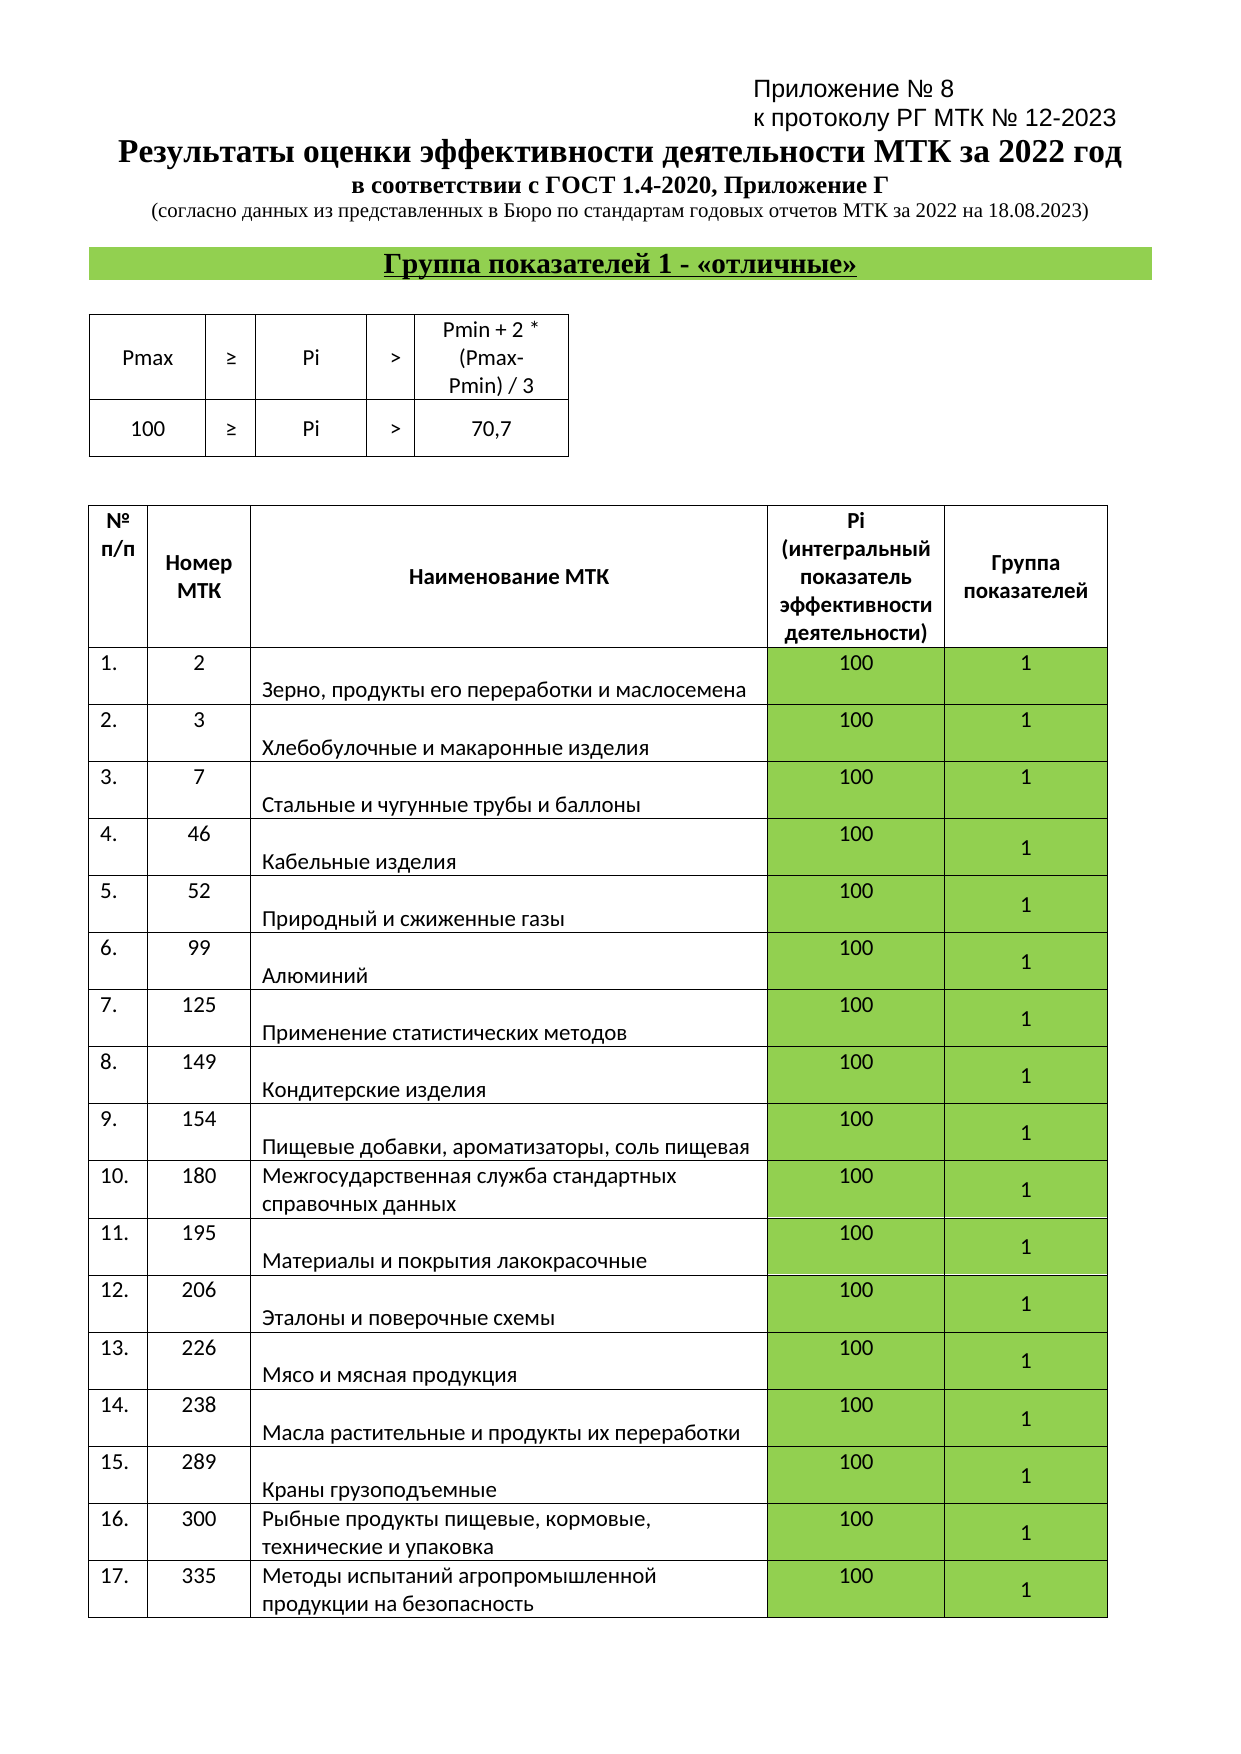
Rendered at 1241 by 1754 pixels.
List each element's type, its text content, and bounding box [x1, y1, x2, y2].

table_cell [89, 705, 147, 761]
table_cell 1 [945, 1276, 1107, 1332]
table_cell 100 [768, 648, 944, 704]
table_cell 1 [945, 1161, 1107, 1217]
table_cell 226 [148, 1333, 250, 1389]
table_cell [89, 990, 147, 1046]
table_cell 100 [90, 400, 205, 456]
table_cell [89, 762, 147, 818]
table_header Номер МТК [148, 506, 250, 647]
table_cell 70,7 [415, 400, 568, 456]
table_cell [89, 1333, 147, 1389]
text Группа показателей 1 - «отличные» [89, 247, 1152, 280]
table_cell 7 [148, 762, 250, 818]
table_cell Мясо и мясная продукция [251, 1333, 767, 1389]
table_cell Хлебобулочные и макаронные изделия [251, 705, 767, 761]
text в соответствии с ГОСТ 1.4-2020, Приложение Г [89, 170, 1152, 198]
table_cell [89, 1161, 147, 1217]
table_cell 100 [768, 1276, 944, 1332]
table_cell 1 [945, 705, 1107, 761]
table_cell 154 [148, 1104, 250, 1160]
table_header ≥ [206, 315, 255, 399]
table_cell 100 [768, 1447, 944, 1503]
table_cell Межгосударственная служба стандартных справочных данных [251, 1161, 767, 1217]
table_cell 149 [148, 1047, 250, 1103]
table_cell 180 [148, 1161, 250, 1217]
table_header Pi (интегральный показатель эффективности деятельности) [768, 506, 944, 647]
table_cell ≥ [206, 400, 255, 456]
table_cell 300 [148, 1504, 250, 1560]
table_cell 100 [768, 876, 944, 932]
table_cell 52 [148, 876, 250, 932]
table_cell Эталоны и поверочные схемы [251, 1276, 767, 1332]
table_cell Материалы и покрытия лакокрасочные [251, 1219, 767, 1274]
table_cell 100 [768, 1161, 944, 1217]
table_cell 1 [945, 933, 1107, 989]
table_cell Зерно, продукты его переработки и маслосемена [251, 648, 767, 704]
table_header № п/п [89, 506, 147, 647]
table_cell 1 [945, 1447, 1107, 1503]
table_cell Стальные и чугунные трубы и баллоны [251, 762, 767, 818]
table_cell Кабельные изделия [251, 819, 767, 875]
table_cell 100 [768, 990, 944, 1046]
table_cell Pi [256, 400, 366, 456]
table_cell [89, 1504, 147, 1560]
table_cell [89, 1447, 147, 1503]
table_cell 1 [945, 1390, 1107, 1446]
table_cell 100 [768, 1047, 944, 1103]
table_cell 289 [148, 1447, 250, 1503]
table_cell Методы испытаний агропромышленной продукции на безопасность [251, 1561, 767, 1617]
table_cell 100 [768, 1504, 944, 1560]
table_cell [89, 876, 147, 932]
table_cell 1 [945, 1219, 1107, 1274]
table_cell Краны грузоподъемные [251, 1447, 767, 1503]
table_cell [89, 819, 147, 875]
text (согласно данных из представленных в Бюро по стандартам годовых отчетов МТК за 2022 на 18.08.2023) [89, 198, 1152, 222]
table_cell 46 [148, 819, 250, 875]
table_cell [89, 933, 147, 989]
table_cell Алюминий [251, 933, 767, 989]
table_cell 1 [945, 1047, 1107, 1103]
table_cell Кондитерские изделия [251, 1047, 767, 1103]
table_cell 238 [148, 1390, 250, 1446]
table_header > [367, 315, 414, 399]
table_cell 100 [768, 933, 944, 989]
table_cell Масла растительные и продукты их переработки [251, 1390, 767, 1446]
table_header Группа показателей [945, 506, 1107, 647]
table_cell [89, 1390, 147, 1446]
text Результаты оценки эффективности деятельности МТК за 2022 год [89, 131, 1152, 170]
table_cell Природный и сжиженные газы [251, 876, 767, 932]
table_cell [89, 1047, 147, 1103]
table_cell 100 [768, 1561, 944, 1617]
table_cell 1 [945, 648, 1107, 704]
table_cell 100 [768, 1390, 944, 1446]
table_cell 335 [148, 1561, 250, 1617]
table_cell 100 [768, 1333, 944, 1389]
table_cell 1 [945, 876, 1107, 932]
table_cell 99 [148, 933, 250, 989]
table_header Наименование МТК [251, 506, 767, 647]
table_cell 1 [945, 762, 1107, 818]
table_cell 1 [945, 1504, 1107, 1560]
table_cell 195 [148, 1219, 250, 1274]
table_cell 1 [945, 1104, 1107, 1160]
table_cell 1 [945, 1561, 1107, 1617]
table_cell 1 [945, 819, 1107, 875]
table_cell > [367, 400, 414, 456]
table_cell 1 [945, 990, 1107, 1046]
table_cell 3 [148, 705, 250, 761]
table_cell Применение статистических методов [251, 990, 767, 1046]
table_cell 125 [148, 990, 250, 1046]
table_cell 100 [768, 705, 944, 761]
table_cell [89, 1561, 147, 1617]
table_cell 100 [768, 819, 944, 875]
table_cell 206 [148, 1276, 250, 1332]
table_cell Пищевые добавки, ароматизаторы, соль пищевая [251, 1104, 767, 1160]
table_cell 100 [768, 1104, 944, 1160]
table_cell Рыбные продукты пищевые, кормовые, технические и упаковка [251, 1504, 767, 1560]
table_header Pmin + 2 * (Pmax-Pmin) / 3 [415, 315, 568, 399]
table_cell [89, 1104, 147, 1160]
table_cell 100 [768, 762, 944, 818]
table_cell [89, 648, 147, 704]
table_header Pmax [90, 315, 205, 399]
table_cell [89, 1276, 147, 1332]
table_cell 100 [768, 1219, 944, 1274]
table_cell [89, 1219, 147, 1274]
table_header Pi [256, 315, 366, 399]
table_cell 1 [945, 1333, 1107, 1389]
table_cell 2 [148, 648, 250, 704]
